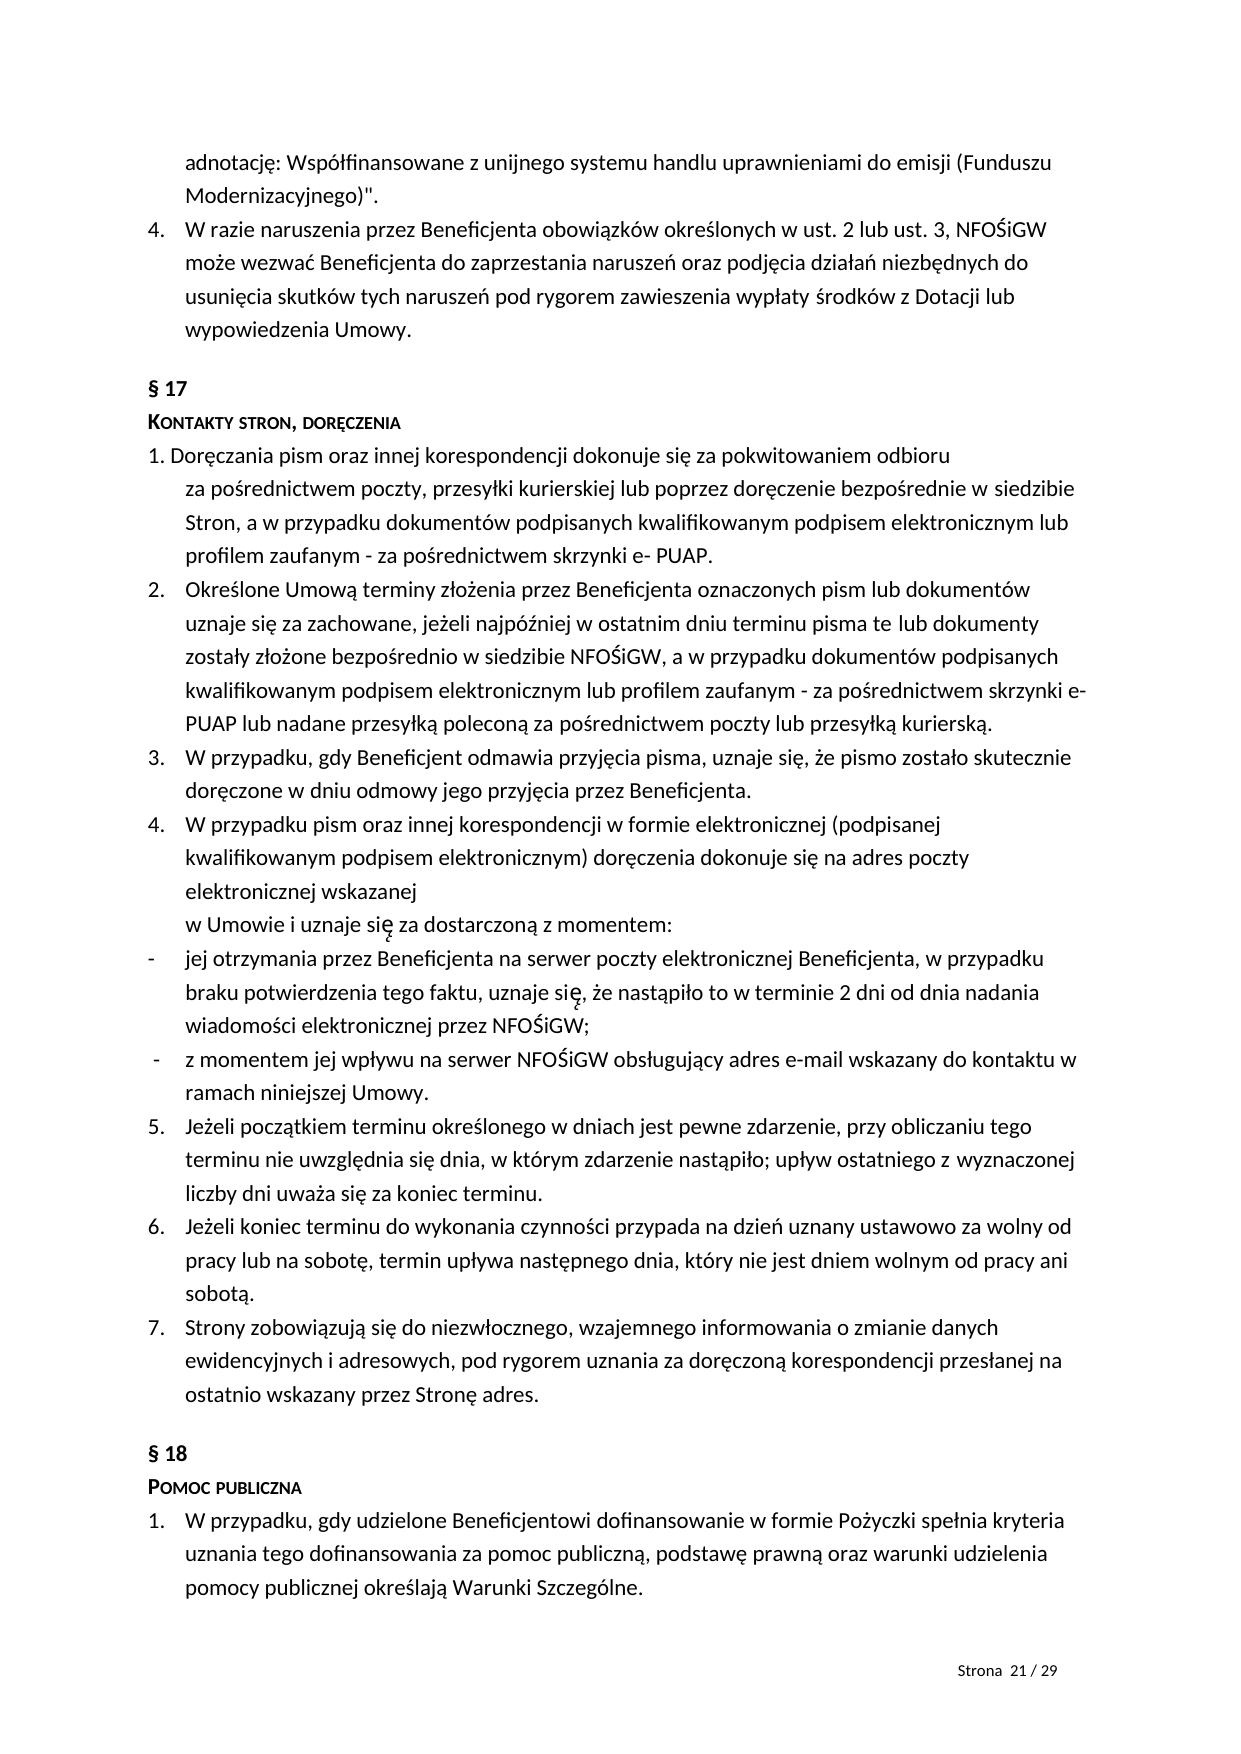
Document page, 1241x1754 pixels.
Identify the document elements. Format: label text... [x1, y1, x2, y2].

text 3. W przypadku, gdy Beneficjent odmawia przyjęcia pisma, uznaje się, że pismo zostało skutecznie doręczone w dniu odmowy jego przyjęcia przez Beneficjenta. [148, 743, 1093, 804]
text 1. W przypadku, gdy udzielone Beneficjentowi dofinansowanie w formie Pożyczki spełnia kryteria uznania tego dofinansowania za pomoc publiczną, podstawę prawną oraz warunki udzielenia pomocy publicznej określają Warunki Szczególne. [148, 1506, 1093, 1601]
title 7. Strony zobowiązują się do niezwłocznego, wzajemnego informowania o zmianie danych ewidencyjnych i adresowych, pod rygorem uznania za doręczoną korespondencji przesłanej na ostatnio wskazany przez Stronę adres. [148, 1313, 1093, 1408]
text 1. Doręczania pism oraz innej korespondencji dokonuje się za pokwitowaniem odbioru za pośrednictwem poczty, przesyłki kurierskiej lub poprzez doręczenie bezpośrednie w siedzibie Stron, a w przypadku dokumentów podpisanych kwalifikowanym podpisem elektronicznym lub profilem zaufanym - za pośrednictwem skrzynki e- PUAP. [148, 441, 1093, 569]
text - z momentem jej wpływu na serwer NFOŚiGW obsługujący adres e-mail wskazany do kontaktu w ramach niniejszej Umowy. [148, 1045, 1093, 1106]
text 6. Jeżeli koniec terminu do wykonania czynności przypada na dzień uznany ustawowo za wolny od pracy lub na sobotę, termin upływa następnego dnia, który nie jest dniem wolnym od pracy ani sobotą. [148, 1212, 1093, 1307]
list W razie naruszenia przez Beneficjenta obowiązków określonych w ust. 2 lub ust. 3, NFOŚiGW może wezwać Beneficjenta do zaprzestania naruszeń oraz podjęcia działań niezbędnych do usunięcia skutków tych naruszeń pod rygorem zawieszenia wypłaty środków z Dotacji lub wypowiedzenia Umowy. [148, 215, 1086, 343]
text - jej otrzymania przez Beneficjenta na serwer poczty elektronicznej Beneficjenta, w przypadku braku potwierdzenia tego faktu, uznaje się̨, że nastąpiło to w terminie 2 dni od dnia nadania wiadomości elektronicznej przez NFOŚiGW; [148, 944, 1093, 1039]
title Kontakty stron, doręczenia [148, 407, 1093, 435]
title § 18 [148, 1439, 1093, 1467]
title § 17 [148, 374, 1093, 402]
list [148, 148, 1086, 209]
text 5. Jeżeli początkiem terminu określonego w dniach jest pewne zdarzenie, przy obliczaniu tego terminu nie uwzględnia się dnia, w którym zdarzenie nastąpiło; upływ ostatniego z wyznaczonej liczby dni uważa się za koniec terminu. [148, 1112, 1093, 1207]
title Pomoc publiczna [148, 1472, 1093, 1500]
text 2. Określone Umową terminy złożenia przez Beneficjenta oznaczonych pism lub dokumentów uznaje się za zachowane, jeżeli najpóźniej w ostatnim dniu terminu pisma te lub dokumenty zostały złożone bezpośrednio w siedzibie NFOŚiGW, a w przypadku dokumentów podpisanych kwalifikowanym podpisem elektronicznym lub profilem zaufanym - za pośrednictwem skrzynki e- PUAP lub nadane przesyłką poleconą za pośrednictwem poczty lub przesyłką kurierską. [148, 575, 1093, 737]
text 4. W przypadku pism oraz innej korespondencji w formie elektronicznej (podpisanej kwalifikowanym podpisem elektronicznym) doręczenia dokonuje się na adres poczty elektronicznej wskazanej w Umowie i uznaje się̨ za dostarczoną z momentem: [148, 810, 1093, 938]
